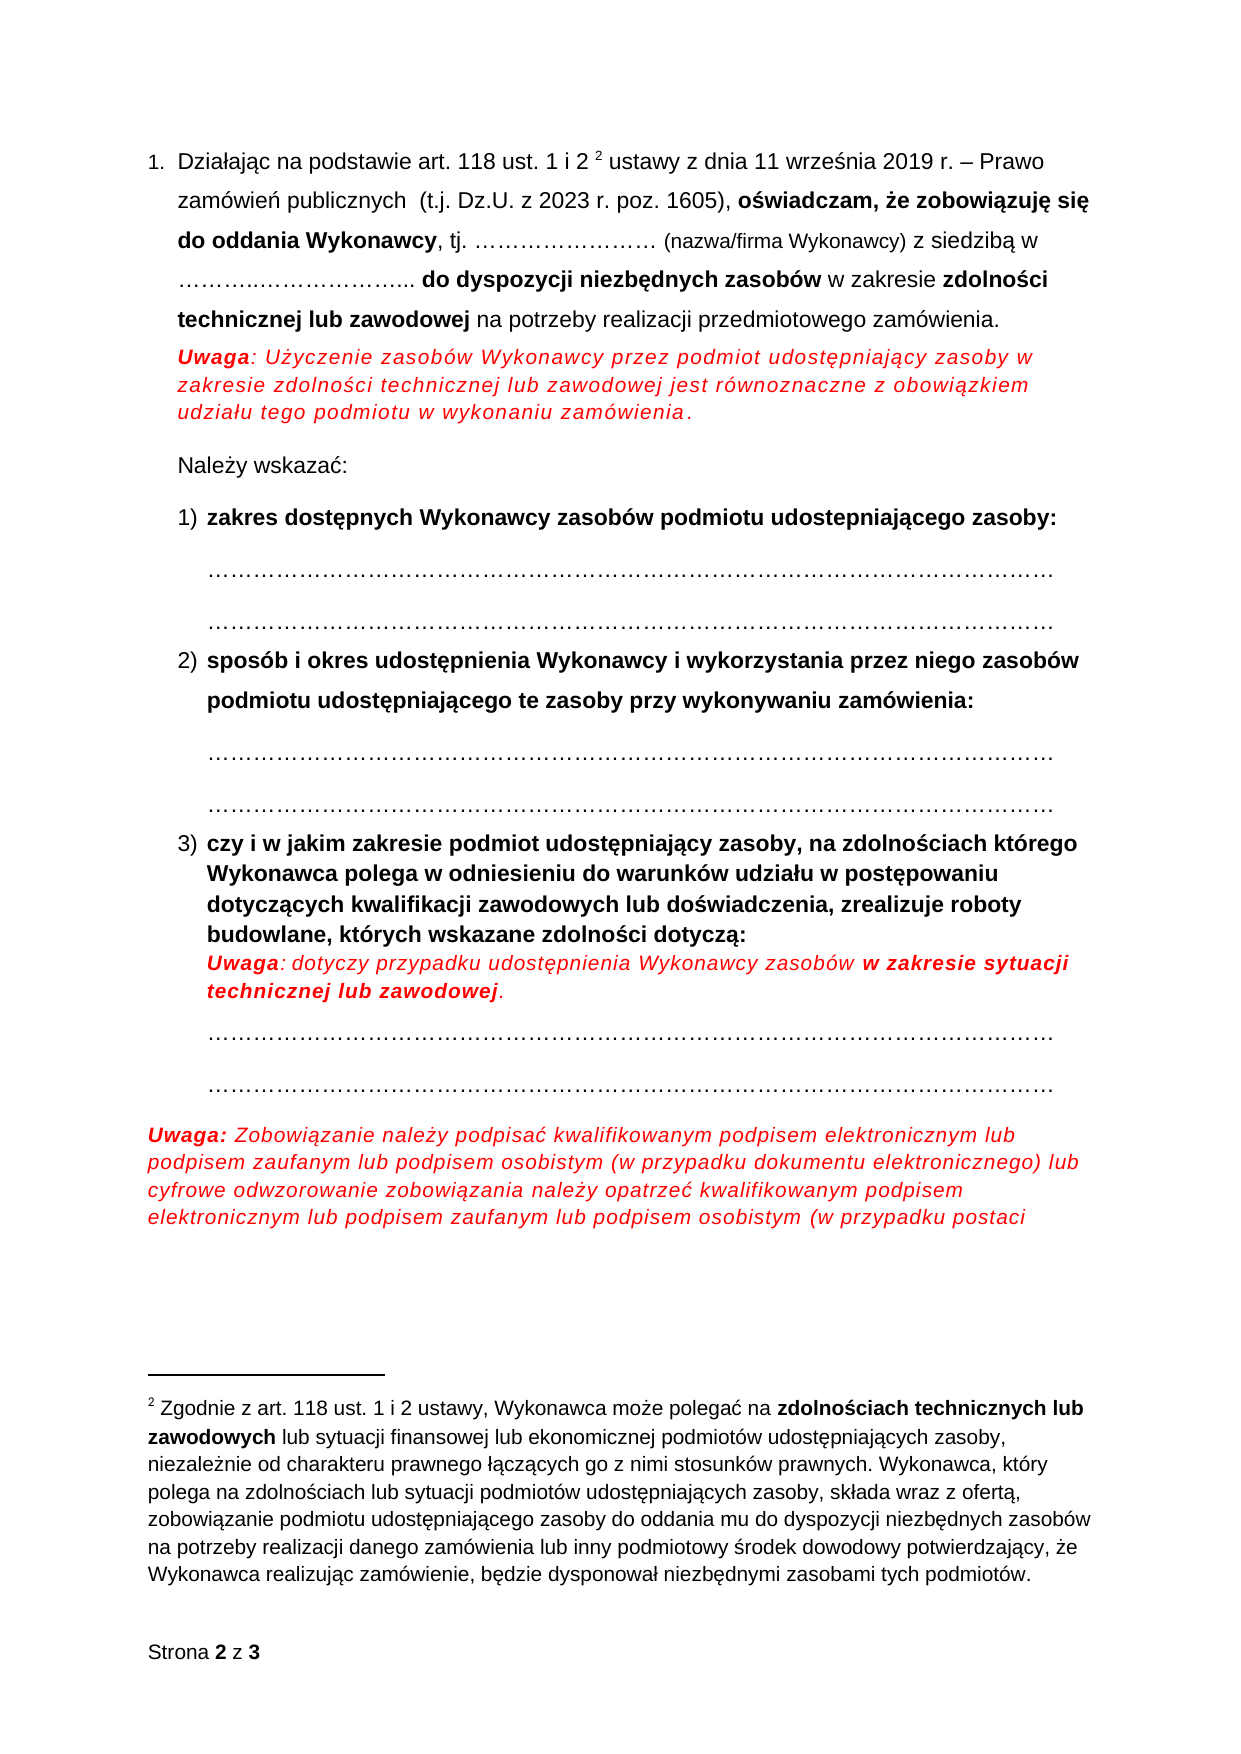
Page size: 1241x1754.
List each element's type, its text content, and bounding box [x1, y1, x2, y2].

text ………………………………………………………………………………………………… [207, 1071, 1093, 1097]
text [148, 1122, 1093, 1256]
list czy i w jakim zakresie podmiot udostępniający zasoby, na zdolnościach którego Wykonawca polega w odniesieniu do warunków udziału w postępowaniu dotyczących kwalifikacji zawodowych lub doświadczenia, zrealizuje roboty budowlane, których wskazane zdolności dotyczą: [177, 830, 1093, 947]
text ………………………………………………………………………………………………… [207, 608, 1093, 634]
text Uwaga: Użyczenie zasobów Wykonawcy przez podmiot udostępniający zasoby w zakresie zdolności technicznej lub zawodowej jest równoznaczne z obowiązkiem udziału tego podmiotu w wykonaniu zamówienia. [177, 345, 1093, 424]
text ………………………………………………………………………………………………… [207, 1018, 1093, 1045]
text Należy wskazać: [148, 452, 1093, 479]
text Uwaga: dotyczy przypadku udostępnienia Wykonawcy zasobów w zakresie sytuacji technicznej lub zawodowej. [207, 951, 1093, 1002]
list Działając na podstawie art. 118 ust. 1 i 2 ustawy z dnia 11 września 2019 r. – Prawo zamówień publicznych (t.j. Dz.U. z 2023 r. poz. 1605), oświadczam, że zobowiązuję się do oddania Wykonawcy, tj. …………………… (nazwa/firma Wykonawcy) z siedzibą w ………..………………... do dyspozycji niezbędnych zasobów w zakresie zdolności technicznej lub zawodowej na potrzeby realizacji przedmiotowego zamówienia. [148, 148, 1093, 332]
text ………………………………………………………………………………………………… [207, 556, 1093, 582]
text ………………………………………………………………………………………………… [207, 739, 1093, 765]
text ………………………………………………………………………………………………… [207, 791, 1093, 817]
list zakres dostępnych Wykonawcy zasobów podmiotu udostepniającego zasoby: [177, 504, 1093, 530]
list sposób i okres udostępnienia Wykonawcy i wykorzystania przez niego zasobów podmiotu udostępniającego te zasoby przy wykonywaniu zamówienia: [177, 647, 1093, 713]
